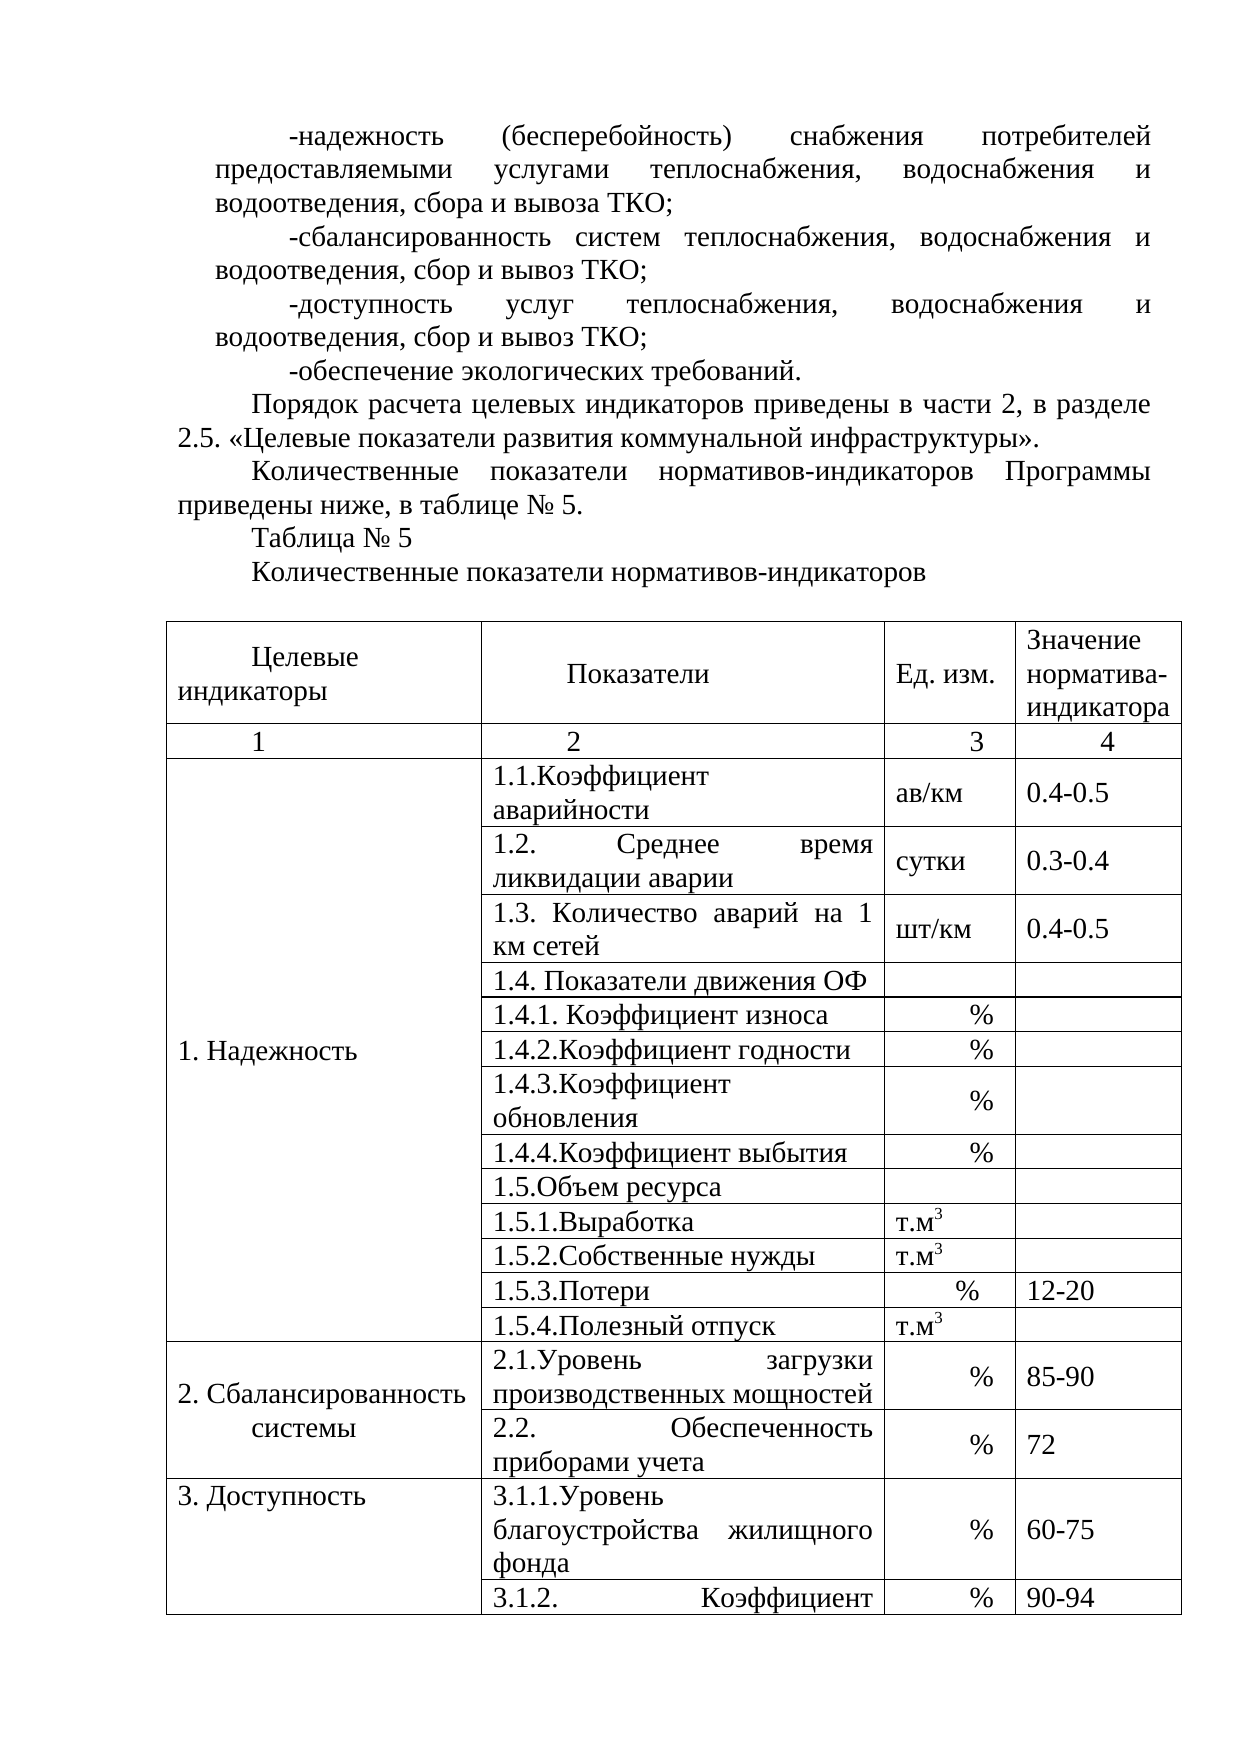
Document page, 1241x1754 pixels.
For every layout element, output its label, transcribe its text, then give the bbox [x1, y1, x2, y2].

table_cell т.м3 [885, 1308, 1015, 1341]
text Количественные показатели нормативов-индикаторов [177, 554, 1152, 588]
table_cell 2. Сбалансированность системы [167, 1342, 481, 1477]
table_cell [1016, 998, 1181, 1031]
table_cell % [885, 1342, 1015, 1409]
table_cell 1.4.2.Коэффициент годности [482, 1032, 884, 1066]
table_cell 1.4. Показатели движения ОФ [482, 963, 884, 996]
table_cell шт/км [885, 895, 1015, 962]
table_cell 1.1.Коэффициент аварийности [482, 759, 884, 826]
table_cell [482, 1580, 884, 1614]
text -доступность услуг теплоснабжения, водоснабжения и водоотведения, сбор и вывоз ТКО; [215, 286, 1152, 353]
table_cell [1016, 1169, 1181, 1203]
table_cell 1. Надежность [167, 759, 481, 1341]
table_cell 2.1.Уровень загрузки производственных мощностей [482, 1342, 884, 1409]
table_cell % [885, 998, 1015, 1031]
table_header Значение норматива-индикатора [1016, 622, 1181, 723]
table_cell 1.2. Среднее время ликвидации аварии [482, 827, 884, 894]
table_cell ав/км [885, 759, 1015, 826]
table_cell 0.4-0.5 [1016, 759, 1181, 826]
table_cell [885, 963, 1015, 996]
table_cell 3 [885, 724, 1015, 757]
table_cell 1.4.1. Коэффициент износа [482, 998, 884, 1031]
table_cell 1.3. Количество аварий на сетей [482, 895, 884, 962]
table_cell 1.5.4.Полезный отпуск [482, 1308, 884, 1341]
table_cell [1016, 1204, 1181, 1237]
text Количественные показатели нормативов-индикаторов Программы приведены ниже, в таблице № 5. [177, 453, 1152, 521]
table_cell 1.5.3.Потери [482, 1273, 884, 1307]
table_cell % [885, 1273, 1015, 1307]
table_cell % [885, 1032, 1015, 1066]
table_cell сутки [885, 827, 1015, 894]
table_cell 4 [1016, 724, 1181, 757]
table_cell 2.2. Обеспеченность приборами учета [482, 1410, 884, 1477]
table_header Целевые индикаторы [167, 622, 481, 723]
table_cell 3. Доступность [167, 1479, 481, 1614]
table_cell т.м3 [885, 1204, 1015, 1237]
text -обеспечение экологических требований. [215, 353, 1152, 386]
table_cell 1 [167, 724, 481, 757]
table_cell 1.5.1.Выработка [482, 1204, 884, 1237]
table_cell [1016, 1239, 1181, 1272]
table_cell 0.3-0.4 [1016, 827, 1181, 894]
table_header Показатели [482, 622, 884, 723]
table_cell % [885, 1135, 1015, 1168]
table_cell 12-20 [1016, 1273, 1181, 1307]
table_cell 0.4-0.5 [1016, 895, 1181, 962]
table_cell 1.5.Объем ресурса [482, 1169, 884, 1203]
text -надежность (бесперебойность) снабжения потребителей предоставляемыми услугами теплоснабжения, водоснабжения и водоотведения, сбора и вывоза ТКО; [215, 118, 1152, 219]
table_cell % [885, 1580, 1015, 1614]
table_cell т.м3 [885, 1239, 1015, 1272]
table_cell 2 [482, 724, 884, 757]
table_cell [1016, 1067, 1181, 1134]
table_cell [885, 1169, 1015, 1203]
table_cell 1.5.2.Собственные нужды [482, 1239, 884, 1272]
table_cell [1016, 963, 1181, 996]
table_cell % [885, 1479, 1015, 1579]
table_header Ед. изм. [885, 622, 1015, 723]
table_cell [1016, 1032, 1181, 1066]
table_cell 1.4.3.Коэффициент обновления [482, 1067, 884, 1134]
text -сбалансированность систем теплоснабжения, водоснабжения и водоотведения, сбор и вывоз ТКО; [215, 219, 1152, 286]
table_cell % [885, 1410, 1015, 1477]
table_cell 3.1.1.Уровень благоустройства жилищного фонда [482, 1479, 884, 1579]
table_cell 85-90 [1016, 1342, 1181, 1409]
table_cell [1016, 1135, 1181, 1168]
table_cell 1.4.4.Коэффициент выбытия [482, 1135, 884, 1168]
text Порядок расчета целевых индикаторов приведены в части 2, в разделе 2.5. «Целевые показатели развития коммунальной инфраструктуры». [177, 386, 1152, 453]
table_cell [1016, 1308, 1181, 1341]
text Таблица № 5 [177, 521, 1152, 554]
table_cell 60-75 [1016, 1479, 1181, 1579]
table_cell 90-94 [1016, 1580, 1181, 1614]
table_cell 72 [1016, 1410, 1181, 1477]
table_cell % [885, 1067, 1015, 1134]
